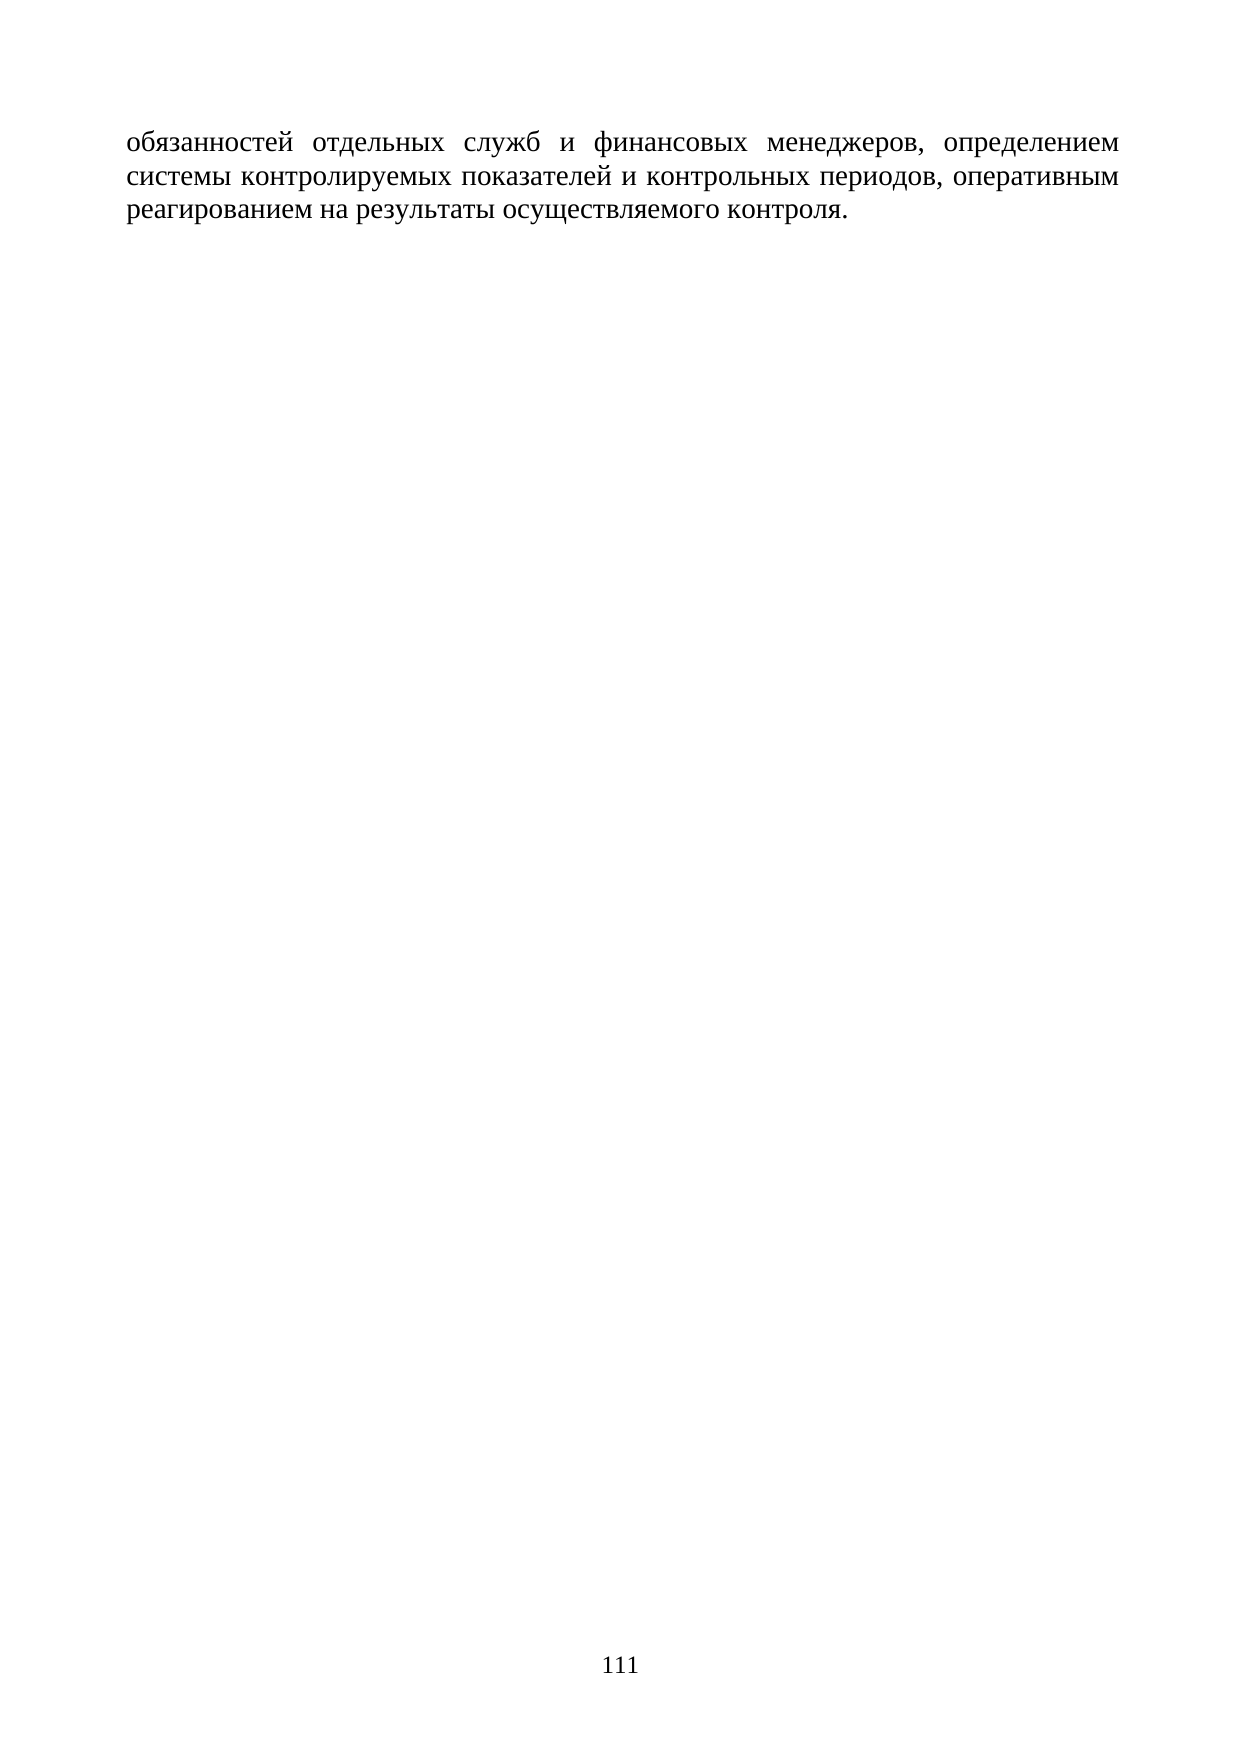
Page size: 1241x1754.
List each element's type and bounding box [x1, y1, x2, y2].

text [126, 124, 1120, 225]
